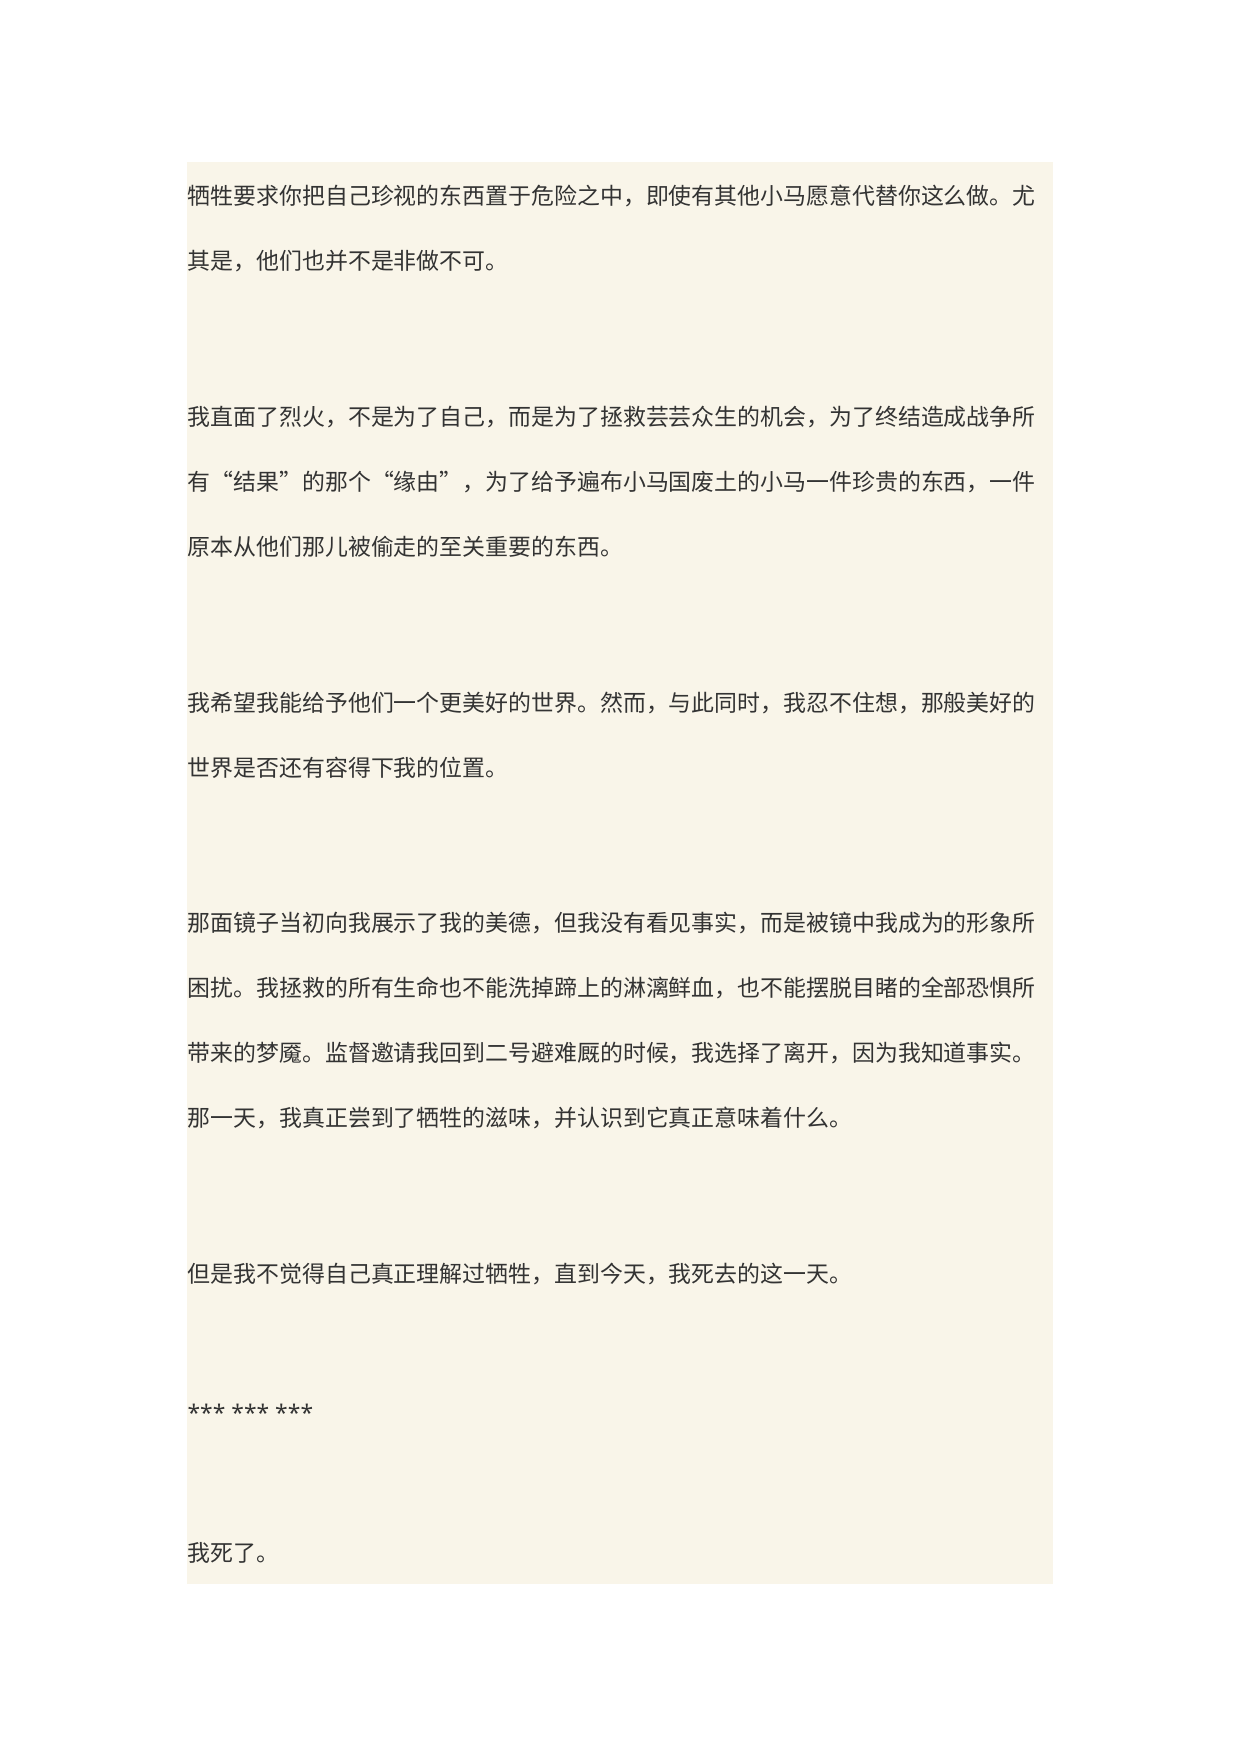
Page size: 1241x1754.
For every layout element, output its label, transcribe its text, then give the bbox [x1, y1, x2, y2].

text 我直面了烈火，不是为了自己，而是为了拯救芸芸众生的机会，为了终结造成战争所有“结果”的那个“缘由”，为了给予遍布小马国废土的小马一件珍贵的东西，一件原本从他们那儿被偷走的至关重要的东西。 [187, 383, 1053, 578]
text 我死了。 [187, 1519, 1053, 1584]
text 那面镜子当初向我展示了我的美德，但我没有看见事实，而是被镜中我成为的形象所困扰。我拯救的所有生命也不能洗掉蹄上的淋漓鲜血，也不能摆脱目睹的全部恐惧所带来的梦魇。监督邀请我回到二号避难厩的时候，我选择了离开，因为我知道事实。那一天，我真正尝到了牺牲的滋味，并认识到它真正意味着什么。 [187, 889, 1053, 1149]
text 牺牲要求你把自己珍视的东西置于危险之中，即使有其他小马愿意代替你这么做。尤其是，他们也并不是非做不可。 [187, 162, 1053, 292]
text 但是我不觉得自己真正理解过牺牲，直到今天，我死去的这一天。 [187, 1240, 1053, 1305]
text *** *** *** [187, 1396, 1053, 1429]
text 我希望我能给予他们一个更美好的世界。然而，与此同时，我忍不住想，那般美好的世界是否还有容得下我的位置。 [187, 669, 1053, 799]
